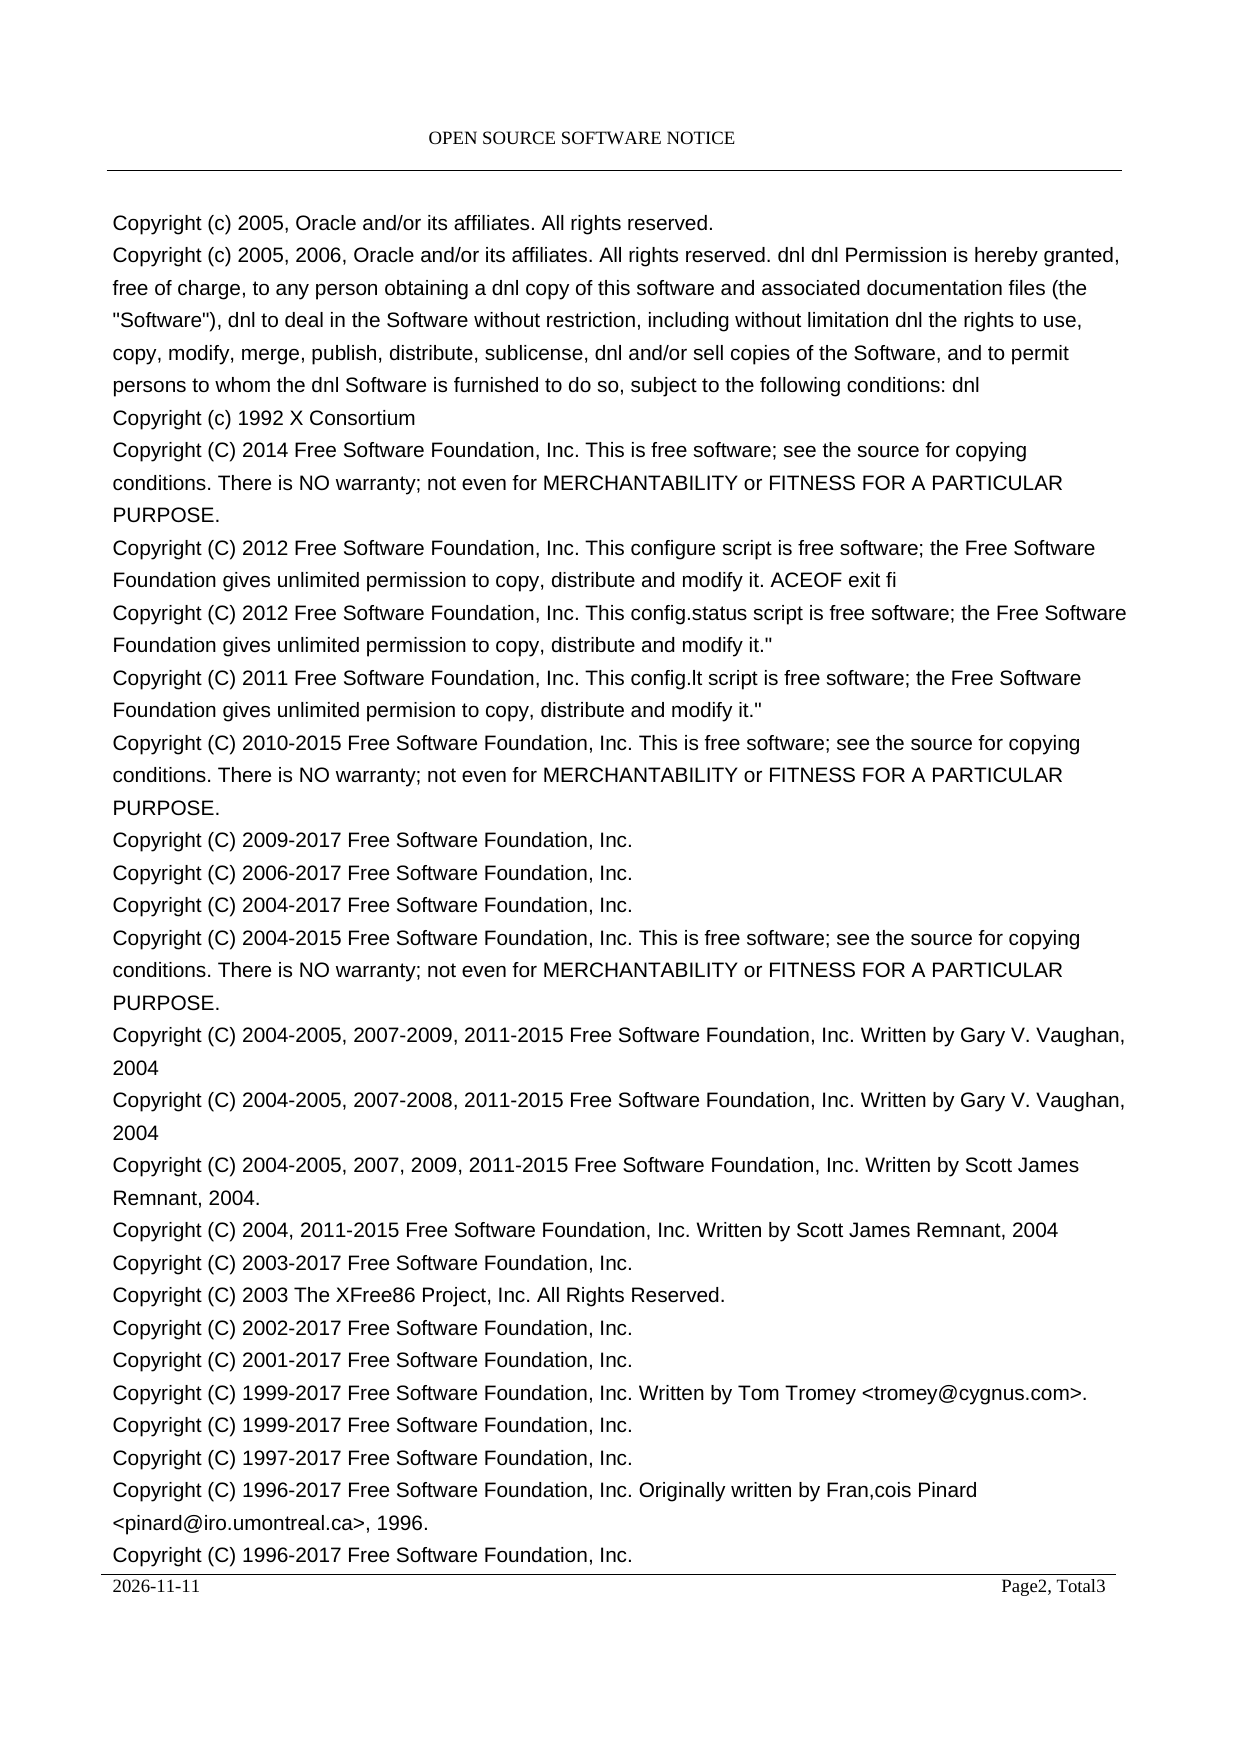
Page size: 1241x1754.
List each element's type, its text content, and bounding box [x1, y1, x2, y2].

text Copyright (C) 2010-2015 Free Software Foundation, Inc. This is free software; see the source for copying conditions. There is NO warranty; not even for MERCHANTABILITY or FITNESS FOR A PARTICULAR PURPOSE. [112, 726, 1128, 824]
text Copyright (C) 2004-2015 Free Software Foundation, Inc. This is free software; see the source for copying conditions. There is NO warranty; not even for MERCHANTABILITY or FITNESS FOR A PARTICULAR PURPOSE. [112, 921, 1128, 1019]
text Copyright (C) 1996-2017 Free Software Foundation, Inc. Originally written by Fran,cois Pinard <pinard@iro.umontreal.ca>, 1996. [112, 1474, 1128, 1539]
text Copyright (C) 2011 Free Software Foundation, Inc. This config.lt script is free software; the Free Software Foundation gives unlimited permision to copy, distribute and modify it." [112, 661, 1128, 726]
text Copyright (C) 2004-2017 Free Software Foundation, Inc. [112, 889, 1128, 921]
text Copyright (C) 2014 Free Software Foundation, Inc. This is free software; see the source for copying conditions. There is NO warranty; not even for MERCHANTABILITY or FITNESS FOR A PARTICULAR PURPOSE. [112, 434, 1128, 531]
text Copyright (C) 2004, 2011-2015 Free Software Foundation, Inc. Written by Scott James Remnant, 2004 [112, 1214, 1128, 1246]
text Copyright (C) 2001-2017 Free Software Foundation, Inc. [112, 1344, 1128, 1376]
text Copyright (C) 2002-2017 Free Software Foundation, Inc. [112, 1311, 1128, 1344]
text Copyright (C) 2012 Free Software Foundation, Inc. This config.status script is free software; the Free Software Foundation gives unlimited permission to copy, distribute and modify it." [112, 596, 1128, 661]
text Copyright (C) 2004-2005, 2007-2008, 2011-2015 Free Software Foundation, Inc. Written by Gary V. Vaughan, 2004 [112, 1084, 1128, 1149]
text Copyright (C) 2003 The XFree86 Project, Inc. All Rights Reserved. [112, 1279, 1128, 1311]
text Copyright (C) 2004-2005, 2007-2009, 2011-2015 Free Software Foundation, Inc. Written by Gary V. Vaughan, 2004 [112, 1019, 1128, 1084]
text Copyright (c) 2005, 2006, Oracle and/or its affiliates. All rights reserved. dnl dnl Permission is hereby granted, free of charge, to any person obtaining a dnl copy of this software and associated documentation files (the "Software"), dnl to deal in the Software without restriction, including without limitation dnl the rights to use, copy, modify, merge, publish, distribute, sublicense, dnl and/or sell copies of the Software, and to permit persons to whom the dnl Software is furnished to do so, subject to the following conditions: dnl [112, 239, 1128, 401]
text Copyright (C) 2003-2017 Free Software Foundation, Inc. [112, 1246, 1128, 1279]
text Copyright (C) 1997-2017 Free Software Foundation, Inc. [112, 1441, 1128, 1474]
text Copyright (C) 1999-2017 Free Software Foundation, Inc. [112, 1409, 1128, 1441]
text Copyright (C) 2012 Free Software Foundation, Inc. This configure script is free software; the Free Software Foundation gives unlimited permission to copy, distribute and modify it. ACEOF exit fi [112, 531, 1128, 596]
text Copyright (c) 1992 X Consortium [112, 401, 1128, 434]
text Copyright (c) 2005, Oracle and/or its affiliates. All rights reserved. [112, 206, 1128, 239]
text Copyright (C) 2004-2005, 2007, 2009, 2011-2015 Free Software Foundation, Inc. Written by Scott James Remnant, 2004. [112, 1149, 1128, 1214]
text Copyright (C) 2006-2017 Free Software Foundation, Inc. [112, 856, 1128, 889]
text Copyright (C) 1999-2017 Free Software Foundation, Inc. Written by Tom Tromey <tromey@cygnus.com>. [112, 1376, 1128, 1409]
text Copyright (C) 1996-2017 Free Software Foundation, Inc. [112, 1539, 1128, 1571]
text Copyright (C) 2009-2017 Free Software Foundation, Inc. [112, 824, 1128, 856]
